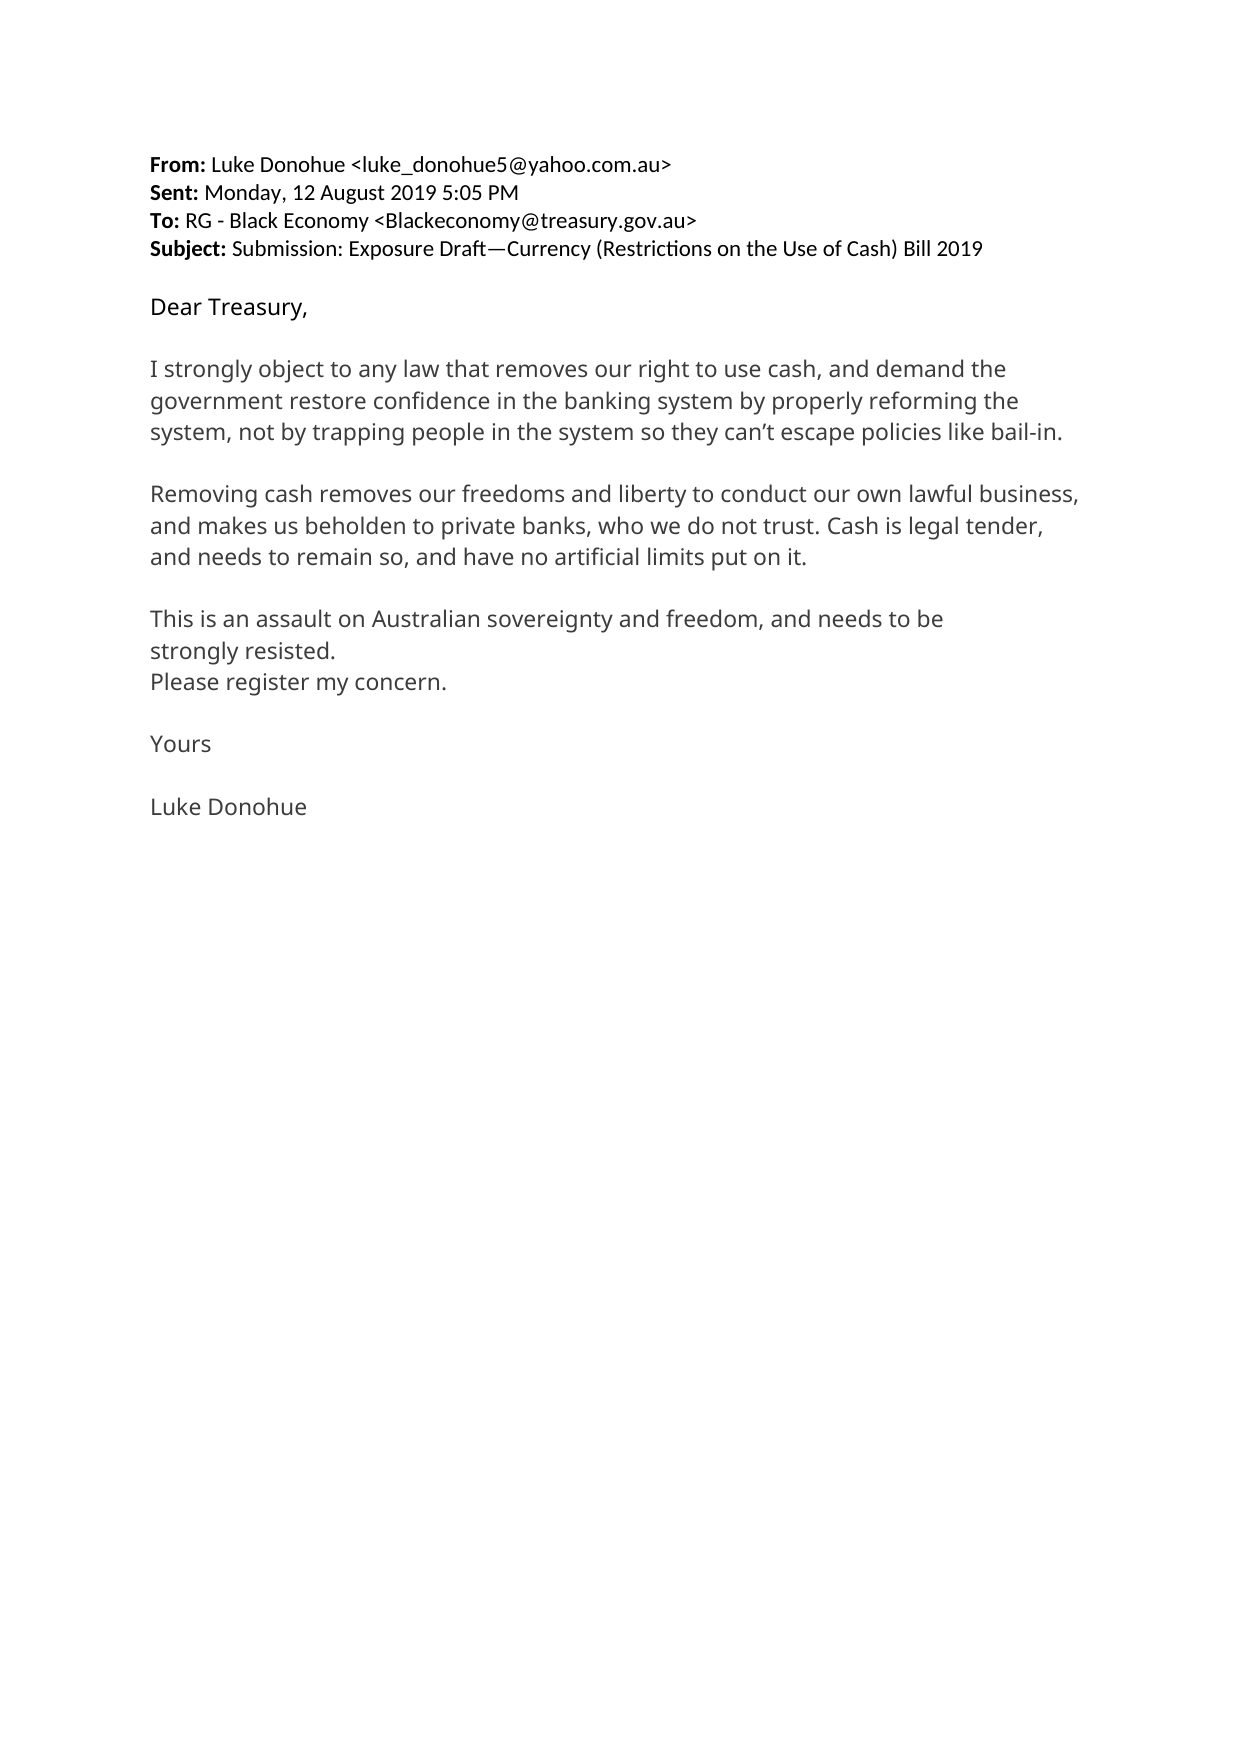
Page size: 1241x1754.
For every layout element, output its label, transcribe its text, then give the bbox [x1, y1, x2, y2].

text From: Luke Donohue <luke_donohue5@yahoo.com.au> Sent: Monday, 12 August 2019 5:05 PM To: RG - Black Economy <Blackeconomy@treasury.gov.au> Subject: Submission: Exposure Draft—Currency (Restrictions on the Use of Cash) Bill 2019 [150, 150, 1090, 262]
text I strongly object to any law that removes our right to use cash, and demand the government restore confidence in the banking system by properly reforming the system, not by trapping people in the system so they can’t escape policies like bail-in. [150, 353, 1090, 447]
text Dear Treasury, [150, 291, 1090, 322]
text Please register my concern. [150, 666, 1090, 697]
text This is an assault on Australian sovereignty and freedom, and needs to be strongly resisted. [150, 603, 1090, 666]
text Removing cash removes our freedoms and liberty to conduct our own lawful business, and makes us beholden to private banks, who we do not trust. Cash is legal tender, and needs to remain so, and have no artificial limits put on it. [150, 478, 1090, 572]
text Luke Donohue [150, 791, 1090, 822]
text Yours [150, 728, 1090, 759]
